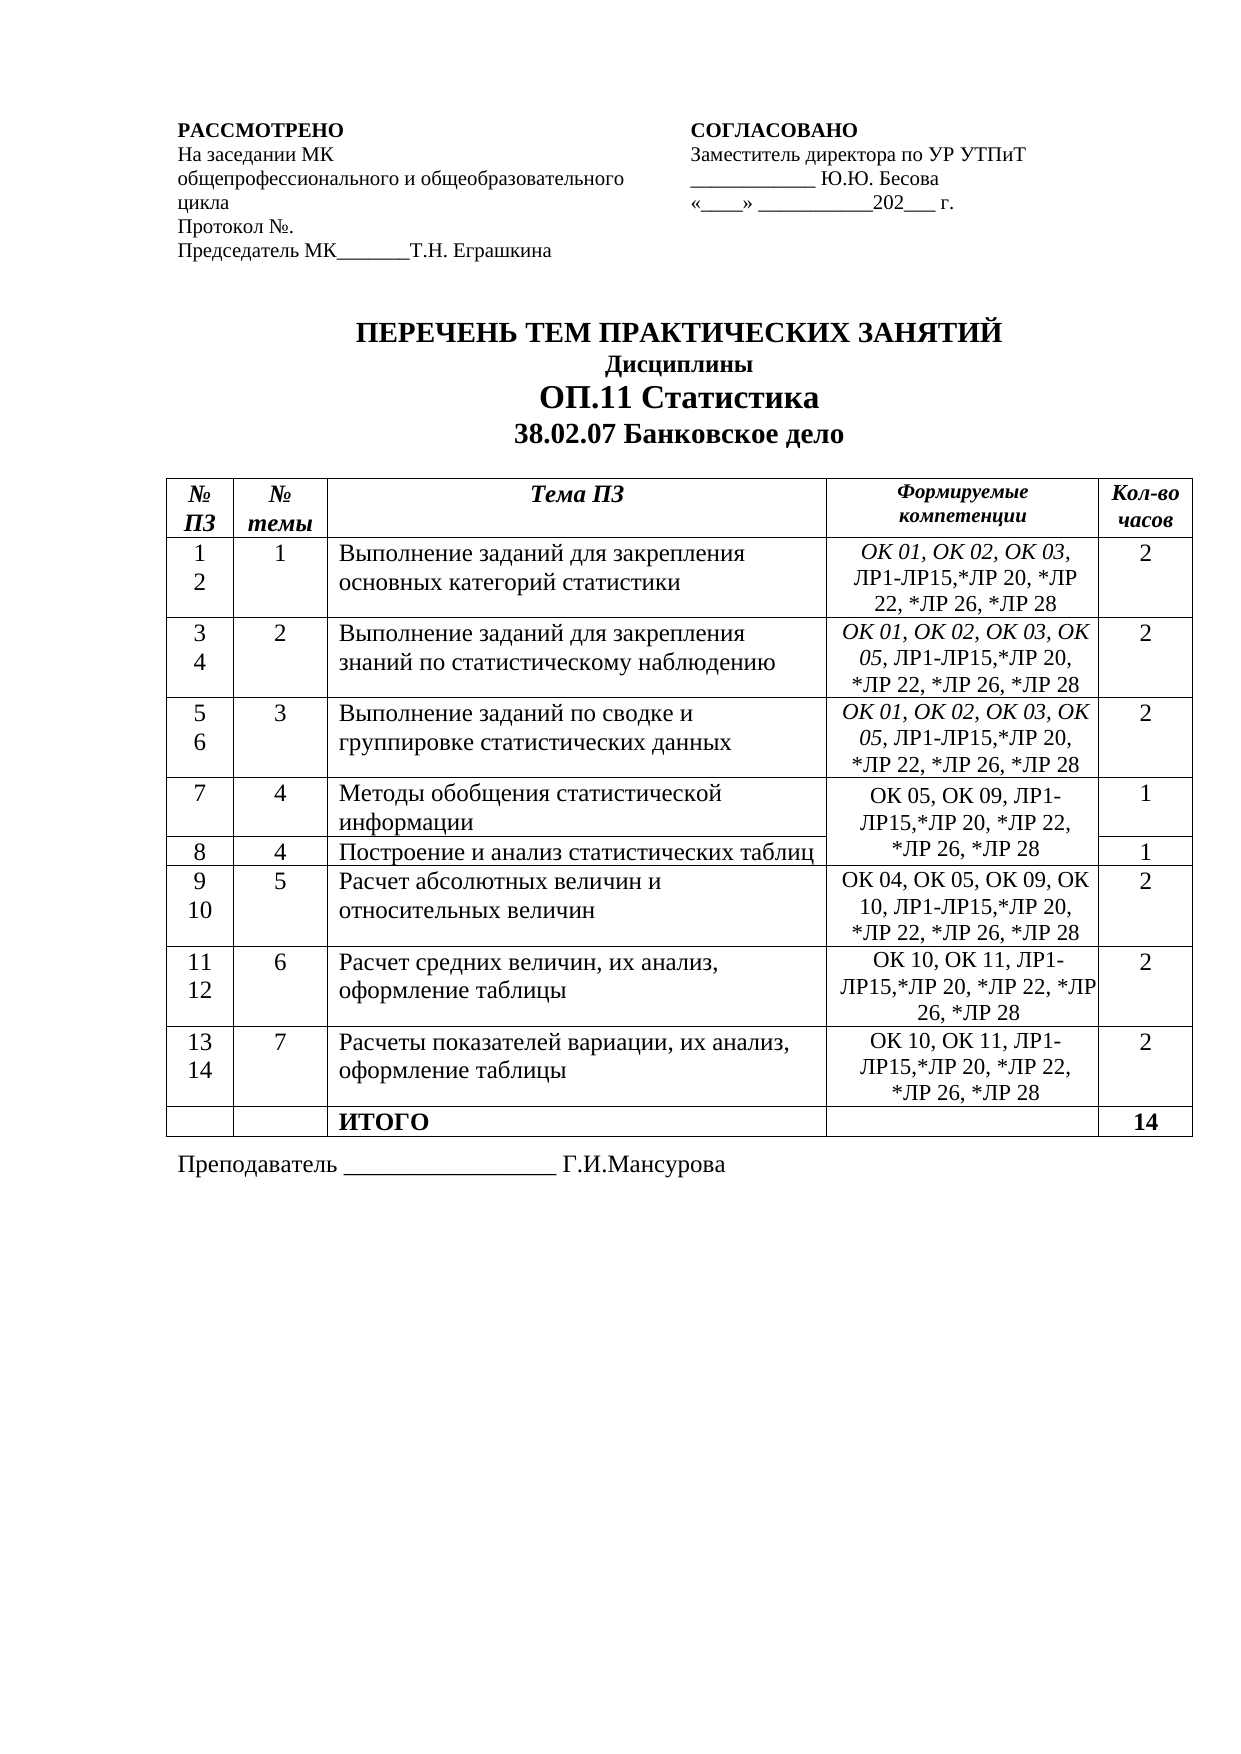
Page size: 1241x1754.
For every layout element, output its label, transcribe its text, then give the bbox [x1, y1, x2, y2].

table_cell 7 [167, 778, 233, 836]
table_cell 1 [1099, 837, 1192, 865]
table_cell 2 [1099, 538, 1192, 617]
table_cell 1 [1099, 778, 1192, 836]
table_cell Расчет средних величин, их анализ, оформление таблицы [328, 947, 826, 1026]
table_cell 2 [1099, 947, 1192, 1026]
table_cell Выполнение заданий для закрепления основных категорий статистики [328, 538, 826, 617]
table_header № темы [234, 479, 327, 537]
table_cell ОК 01, ОК 02, ОК 03, ЛР1-ЛР15,*ЛР 20, *ЛР 22, *ЛР 26, *ЛР 28 [827, 538, 1098, 617]
table_cell 8 [167, 837, 233, 865]
table_header Тема ПЗ [328, 479, 826, 537]
table_cell 2 [234, 618, 327, 697]
table_header СОГЛАСОВАНО Заместитель директора по УР УТПиТ ____________ Ю.Ю. Бесова «____» ___________202___ г. [679, 118, 1192, 287]
text Преподаватель _________________ Г.И.Мансурова [177, 1149, 1181, 1178]
table_cell 14 [1099, 1107, 1192, 1136]
table_cell Выполнение заданий по сводке и группировке статистических данных [328, 698, 826, 777]
table_cell 2 [1099, 866, 1192, 946]
table_cell [167, 1107, 233, 1136]
table_cell Построение и анализ статистических таблиц [328, 837, 826, 865]
table_cell 1 [234, 538, 327, 617]
table_cell 4 [234, 778, 327, 836]
table_cell ОК 01, ОК 02, ОК 03, ОК 05, ЛР1-ЛР15,*ЛР 20, *ЛР 22, *ЛР 26, *ЛР 28 [827, 698, 1098, 777]
table_cell 1 2 [167, 538, 233, 617]
table_cell 3 4 [167, 618, 233, 697]
table_cell 4 [234, 837, 327, 865]
table_cell ОК 05, ОК 09, ЛР1-ЛР15,*ЛР 20, *ЛР 22, *ЛР 26, *ЛР 28 [827, 778, 1098, 865]
text ОП.11 Статистика [177, 378, 1181, 416]
table_cell ОК 10, ОК 11, ЛР1-ЛР15,*ЛР 20, *ЛР 22, *ЛР 26, *ЛР 28 [827, 947, 1098, 1026]
table_cell 3 [234, 698, 327, 777]
table_header № ПЗ [167, 479, 233, 537]
table_header Кол-во часов [1099, 479, 1192, 537]
text Дисциплины [177, 349, 1181, 378]
table_header РАССМОТРЕНО На заседании МК общепрофессионального и общеобразовательного цикла Протокол №. Председатель МК_______Т.Н. Еграшкина [166, 118, 679, 287]
table_cell 9 10 [167, 866, 233, 946]
table_cell ОК 01, ОК 02, ОК 03, ОК 05, ЛР1-ЛР15,*ЛР 20, *ЛР 22, *ЛР 26, *ЛР 28 [827, 618, 1098, 697]
table_cell ИТОГО [328, 1107, 826, 1136]
text 38.02.07 Банковское дело [177, 416, 1181, 449]
table_cell ОК 04, ОК 05, ОК 09, ОК 10, ЛР1-ЛР15,*ЛР 20, *ЛР 22, *ЛР 26, *ЛР 28 [827, 866, 1098, 946]
table_cell 7 [234, 1027, 327, 1106]
table_cell 11 12 [167, 947, 233, 1026]
table_cell 13 14 [167, 1027, 233, 1106]
table_cell 2 [1099, 618, 1192, 697]
table_cell ОК 10, ОК 11, ЛР1-ЛР15,*ЛР 20, *ЛР 22, *ЛР 26, *ЛР 28 [827, 1027, 1098, 1106]
table_cell 2 [1099, 1027, 1192, 1106]
subtitle ПЕРЕЧЕНЬ ТЕМ ПРАКТИЧЕСКИХ ЗАНЯТИЙ [177, 315, 1181, 349]
table_cell [234, 1107, 327, 1136]
table_cell Выполнение заданий для закрепления знаний по статистическому наблюдению [328, 618, 826, 697]
table_cell 6 [234, 947, 327, 1026]
table_cell Расчеты показателей вариации, их анализ, оформление таблицы [328, 1027, 826, 1106]
table_header Формируемые компетенции [827, 479, 1098, 537]
table_cell 5 6 [167, 698, 233, 777]
table_cell 2 [1099, 698, 1192, 777]
table_cell Методы обобщения статистической информации [328, 778, 826, 836]
table_cell 5 [234, 866, 327, 946]
table_cell Расчет абсолютных величин и относительных величин [328, 866, 826, 946]
table_cell [827, 1107, 1098, 1136]
